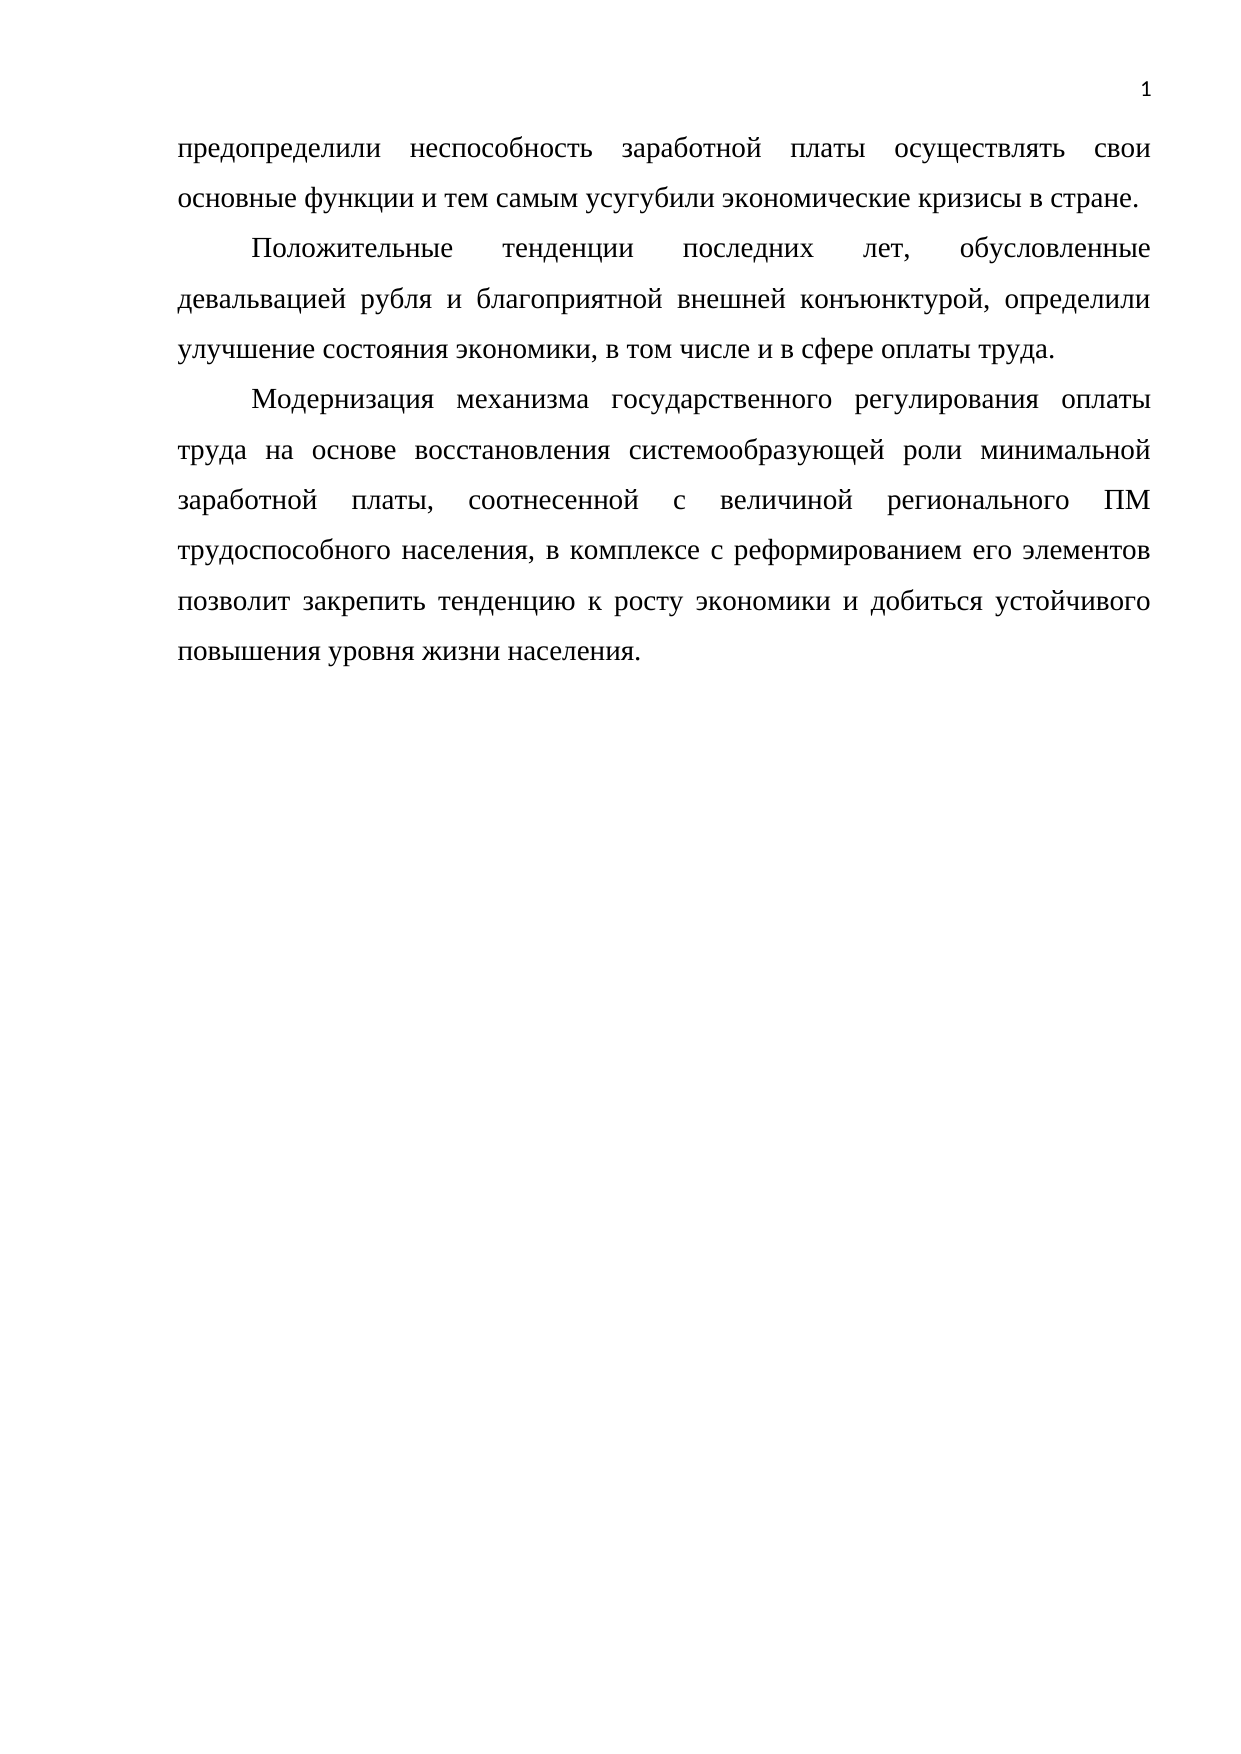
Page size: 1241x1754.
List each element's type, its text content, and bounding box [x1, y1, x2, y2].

text Положительные тенденции последних лет, обусловленные девальвацией рубля и благоприятной внешней конъюнктурой, определили улучшение состояния экономики, в том числе и в сфере оплаты труда. [177, 231, 1152, 365]
text Модернизация механизма государственного регулирования оплаты труда на основе восстановления системообразующей роли минимальной заработной платы, соотнесенной с величиной регионального ПМ трудоспособного населения, в комплексе с реформированием его элементов позволит закрепить тенденцию к росту экономики и добиться устойчивого повышения уровня жизни населения. [177, 381, 1152, 667]
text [177, 130, 1152, 214]
